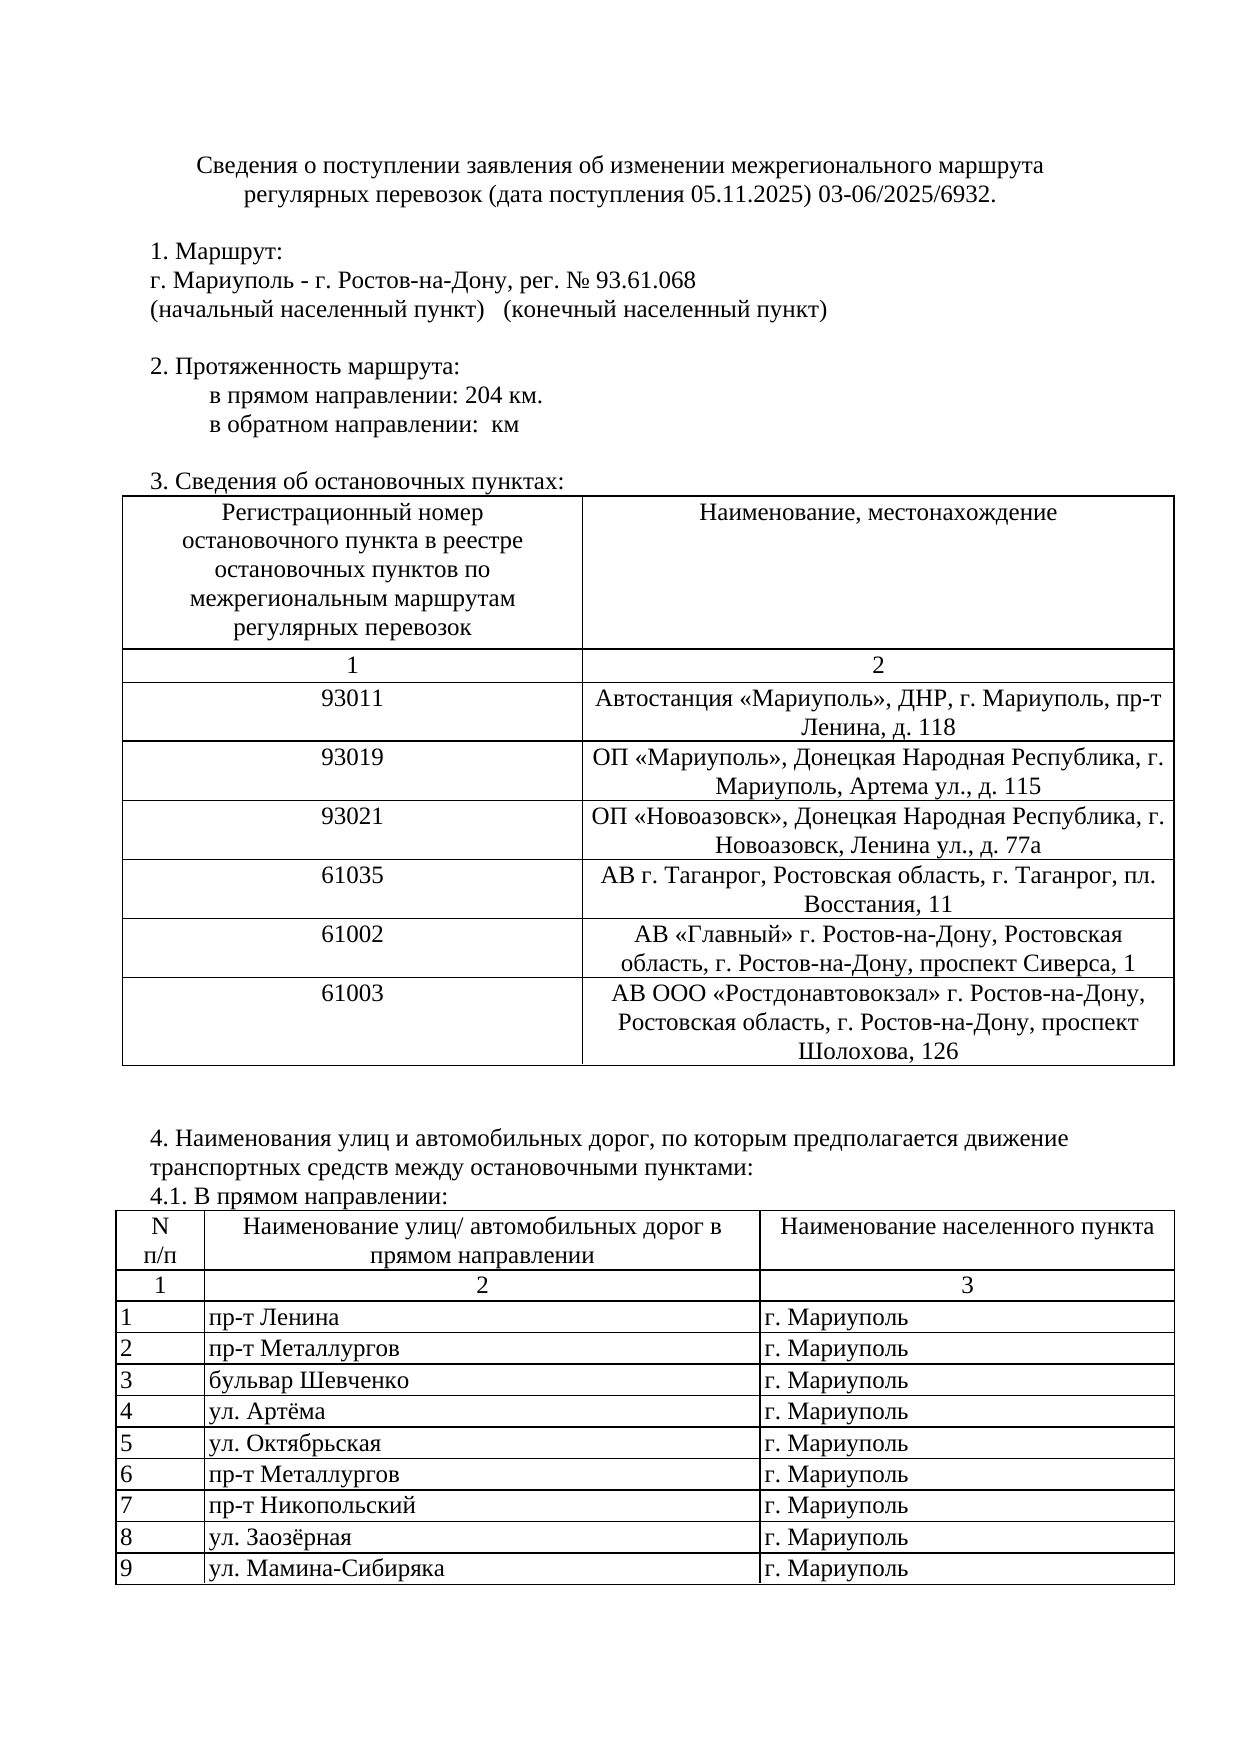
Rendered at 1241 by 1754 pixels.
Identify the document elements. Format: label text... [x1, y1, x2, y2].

table_cell г. Мариуполь [761, 1396, 1174, 1426]
table_cell пр-т Ленина [205, 1302, 759, 1332]
text 2. Протяженность маршрута: [150, 351, 1090, 380]
text 4.1. В прямом направлении: [150, 1181, 1090, 1210]
text 4. Наименования улиц и автомобильных дорог, по которым предполагается движение транспортных средств между остановочными пунктами: [150, 1123, 1090, 1181]
table_cell ОП «Новоазовск», Донецкая Народная Республика, г. Новоазовск, Ленина ул., д. 77а [583, 801, 1173, 858]
table_cell ул. Мамина-Сибиряка [205, 1554, 759, 1583]
text г. Мариуполь - г. Ростов-на-Дону, рег. № 93.61.068 [150, 265, 1090, 294]
table_cell 1 [117, 1271, 204, 1300]
table_cell пр-т Никопольский [205, 1491, 759, 1521]
text в прямом направлении: 204 км. [150, 380, 1090, 409]
text в обратном направлении: км [150, 409, 1090, 437]
table_cell 9 [117, 1554, 204, 1583]
text (начальный населенный пункт) (конечный населенный пункт) [150, 294, 1090, 322]
table_cell 61002 [123, 919, 582, 977]
table_header Регистрационный номер остановочного пункта в реестре остановочных пунктов по межрегиональным маршрутам регулярных перевозок [123, 497, 582, 648]
table_cell г. Мариуполь [761, 1522, 1174, 1552]
table_cell г. Мариуполь [761, 1491, 1174, 1521]
table_cell бульвар Шевченко [205, 1365, 759, 1395]
table_cell 6 [117, 1459, 204, 1489]
table_cell г. Мариуполь [761, 1554, 1174, 1583]
table_cell 93021 [123, 801, 582, 858]
text Сведения о поступлении заявления об изменении межрегионального маршрута регулярных перевозок (дата поступления 05.11.2025) 03-06/2025/6932. [150, 150, 1090, 207]
table_cell 1 [117, 1302, 204, 1332]
table_cell 93019 [123, 742, 582, 799]
text 1. Маршрут: [150, 236, 1090, 265]
table_cell Автостанция «Мариуполь», ДНР, г. Мариуполь, пр-т Ленина, д. 118 [583, 683, 1173, 740]
table_cell 3 [117, 1365, 204, 1395]
table_cell ул. Октябрьская [205, 1428, 759, 1458]
table_cell ул. Артёма [205, 1396, 759, 1426]
table_cell пр-т Металлургов [205, 1459, 759, 1489]
table_cell 5 [117, 1428, 204, 1458]
table_cell г. Мариуполь [761, 1333, 1174, 1363]
table_cell г. Мариуполь [761, 1459, 1174, 1489]
table_cell АВ ООО «Ростдонавтовокзал» г. Ростов-на-Дону, Ростовская область, г. Ростов-на-Дону, проспект Шолохова, 126 [583, 978, 1173, 1064]
table_cell 61035 [123, 860, 582, 918]
table_header Наименование улиц/ автомобильных дорог в прямом направлении [205, 1211, 759, 1269]
text 3. Сведения об остановочных пунктах: [150, 466, 1090, 495]
table_cell ОП «Мариуполь», Донецкая Народная Республика, г. Мариуполь, Артема ул., д. 115 [583, 742, 1173, 799]
table_header Наименование, местонахождение [583, 497, 1173, 648]
table_cell АВ г. Таганрог, Ростовская область, г. Таганрог, пл. Восстания, 11 [583, 860, 1173, 918]
table_header Наименование населенного пункта [761, 1211, 1174, 1269]
table_cell 8 [117, 1522, 204, 1552]
table_cell г. Мариуполь [761, 1365, 1174, 1395]
table_cell 7 [117, 1491, 204, 1521]
table_cell г. Мариуполь [761, 1428, 1174, 1458]
table_cell 93011 [123, 683, 582, 740]
table_cell АВ «Главный» г. Ростов-на-Дону, Ростовская область, г. Ростов-на-Дону, проспект Сиверса, 1 [583, 919, 1173, 977]
table_cell 3 [761, 1271, 1174, 1300]
table_header N п/п [117, 1211, 204, 1269]
table_cell пр-т Металлургов [205, 1333, 759, 1363]
table_cell 61003 [123, 978, 582, 1064]
table_cell 4 [117, 1396, 204, 1426]
table_cell 2 [117, 1333, 204, 1363]
table_cell 2 [583, 650, 1173, 681]
table_cell ул. Заозёрная [205, 1522, 759, 1552]
table_cell 1 [123, 650, 582, 681]
table_cell 2 [205, 1271, 759, 1300]
table_cell г. Мариуполь [761, 1302, 1174, 1332]
